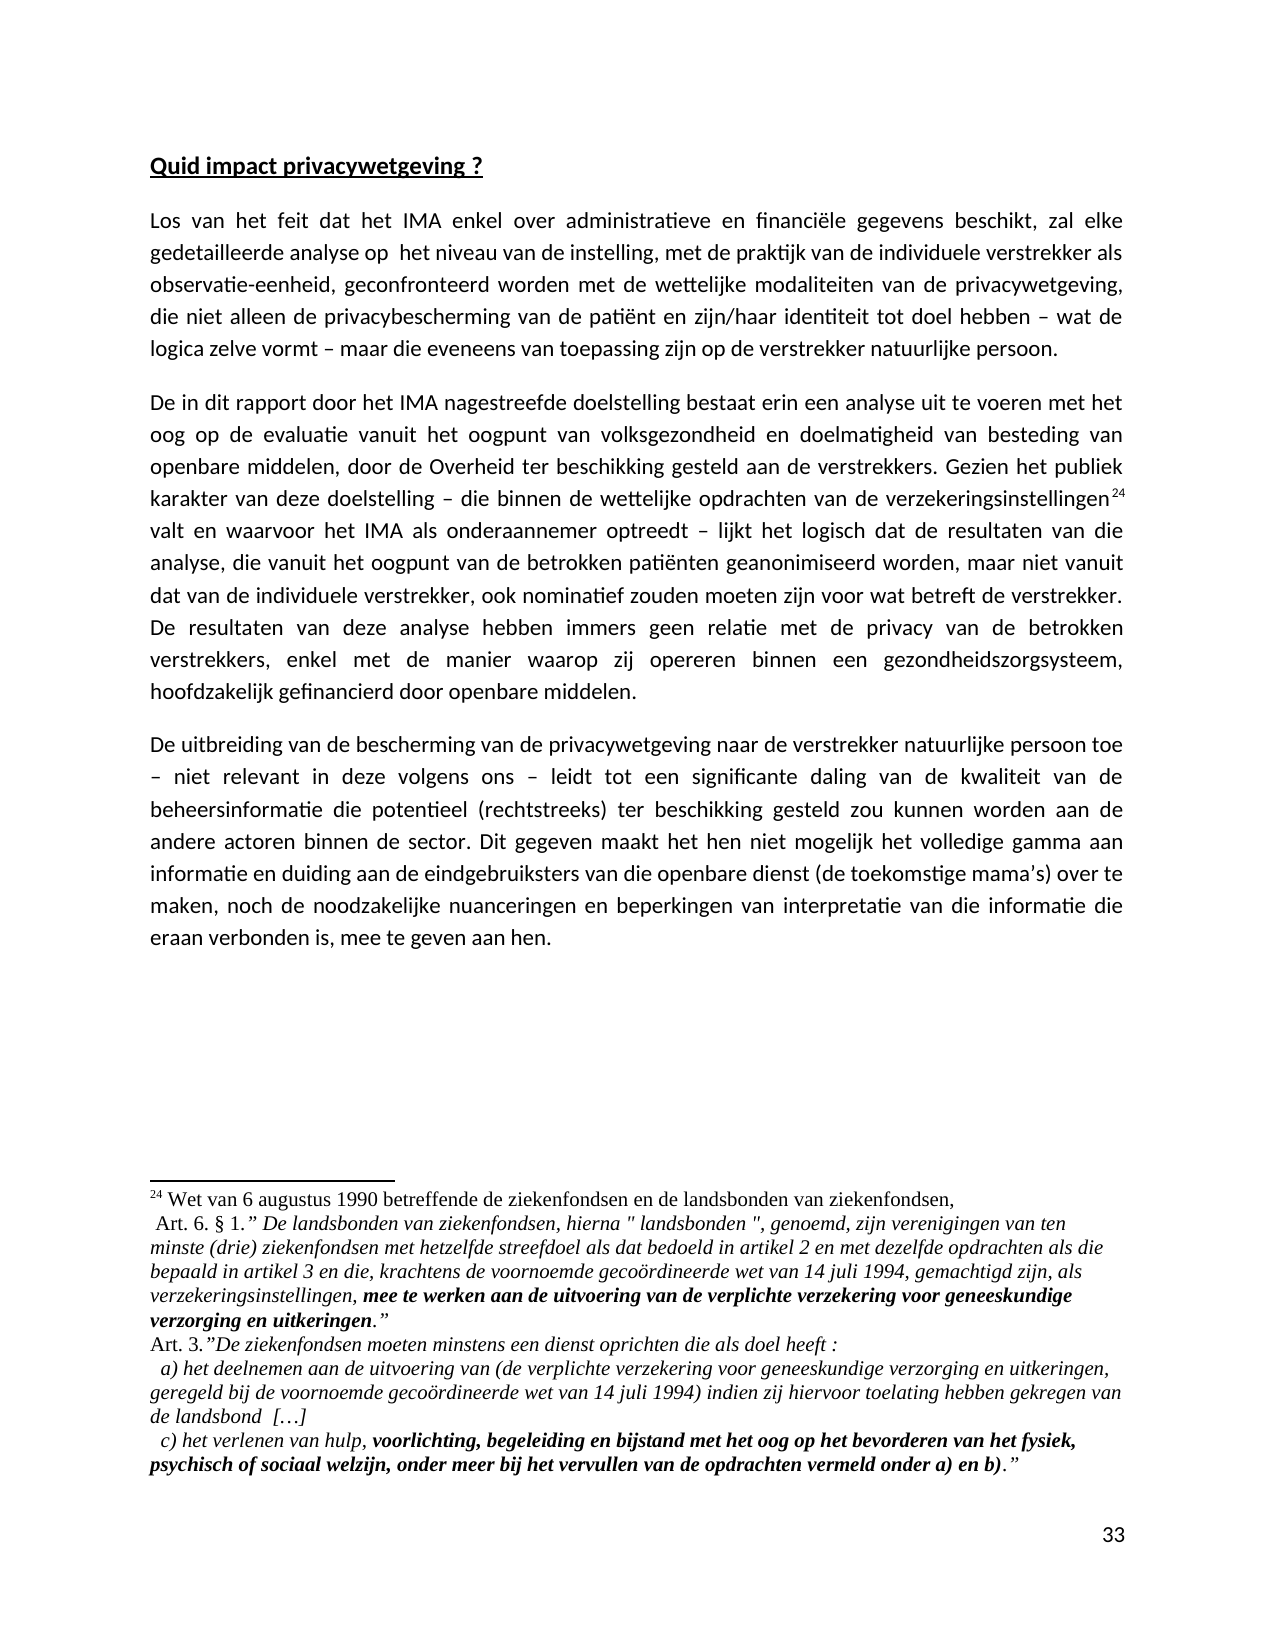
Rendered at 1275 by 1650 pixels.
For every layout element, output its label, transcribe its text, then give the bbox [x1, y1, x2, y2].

text De in dit rapport door het IMA nagestreefde doelstelling bestaat erin een analyse uit te voeren met het oog op de evaluatie vanuit het oogpunt van volksgezondheid en doelmatigheid van besteding van openbare middelen, door de Overheid ter beschikking gesteld aan de verstrekkers. Gezien het publiek karakter van deze doelstelling – die binnen de wettelijke opdrachten van de verzekeringsinstellingen valt en waarvoor het IMA als onderaannemer optreedt – lijkt het logisch dat de resultaten van die analyse, die vanuit het oogpunt van de betrokken patiënten geanonimiseerd worden, maar niet vanuit dat van de individuele verstrekker, ook nominatief zouden moeten zijn voor wat betreft de verstrekker. De resultaten van deze analyse hebben immers geen relatie met de privacy van de betrokken verstrekkers, enkel met de manier waarop zij opereren binnen een gezondheidszorgsysteem, hoofdzakelijk gefinancierd door openbare middelen. [150, 388, 1125, 705]
text De uitbreiding van de bescherming van de privacywetgeving naar de verstrekker natuurlijke persoon toe – niet relevant in deze volgens ons – leidt tot een significante daling van de kwaliteit van de beheersinformatie die potentieel (rechtstreeks) ter beschikking gesteld zou kunnen worden aan de andere actoren binnen de sector. Dit gegeven maakt het hen niet mogelijk het volledige gamma aan informatie en duiding aan de eindgebruiksters van die openbare dienst (de toekomstige mama’s) over te maken, noch de noodzakelijke nuanceringen en beperkingen van interpretatie van die informatie die eraan verbonden is, mee te geven aan hen. [150, 730, 1125, 951]
text Quid impact privacywetgeving ? [150, 150, 1125, 181]
text Los van het feit dat het IMA enkel over administratieve en financiële gegevens beschikt, zal elke gedetailleerde analyse op het niveau van de instelling, met de praktijk van de individuele verstrekker als observatie-eenheid, geconfronteerd worden met de wettelijke modaliteiten van de privacywetgeving, die niet alleen de privacybescherming van de patiënt en zijn/haar identiteit tot doel hebben – wat de logica zelve vormt – maar die eveneens van toepassing zijn op de verstrekker natuurlijke persoon. [150, 206, 1125, 363]
